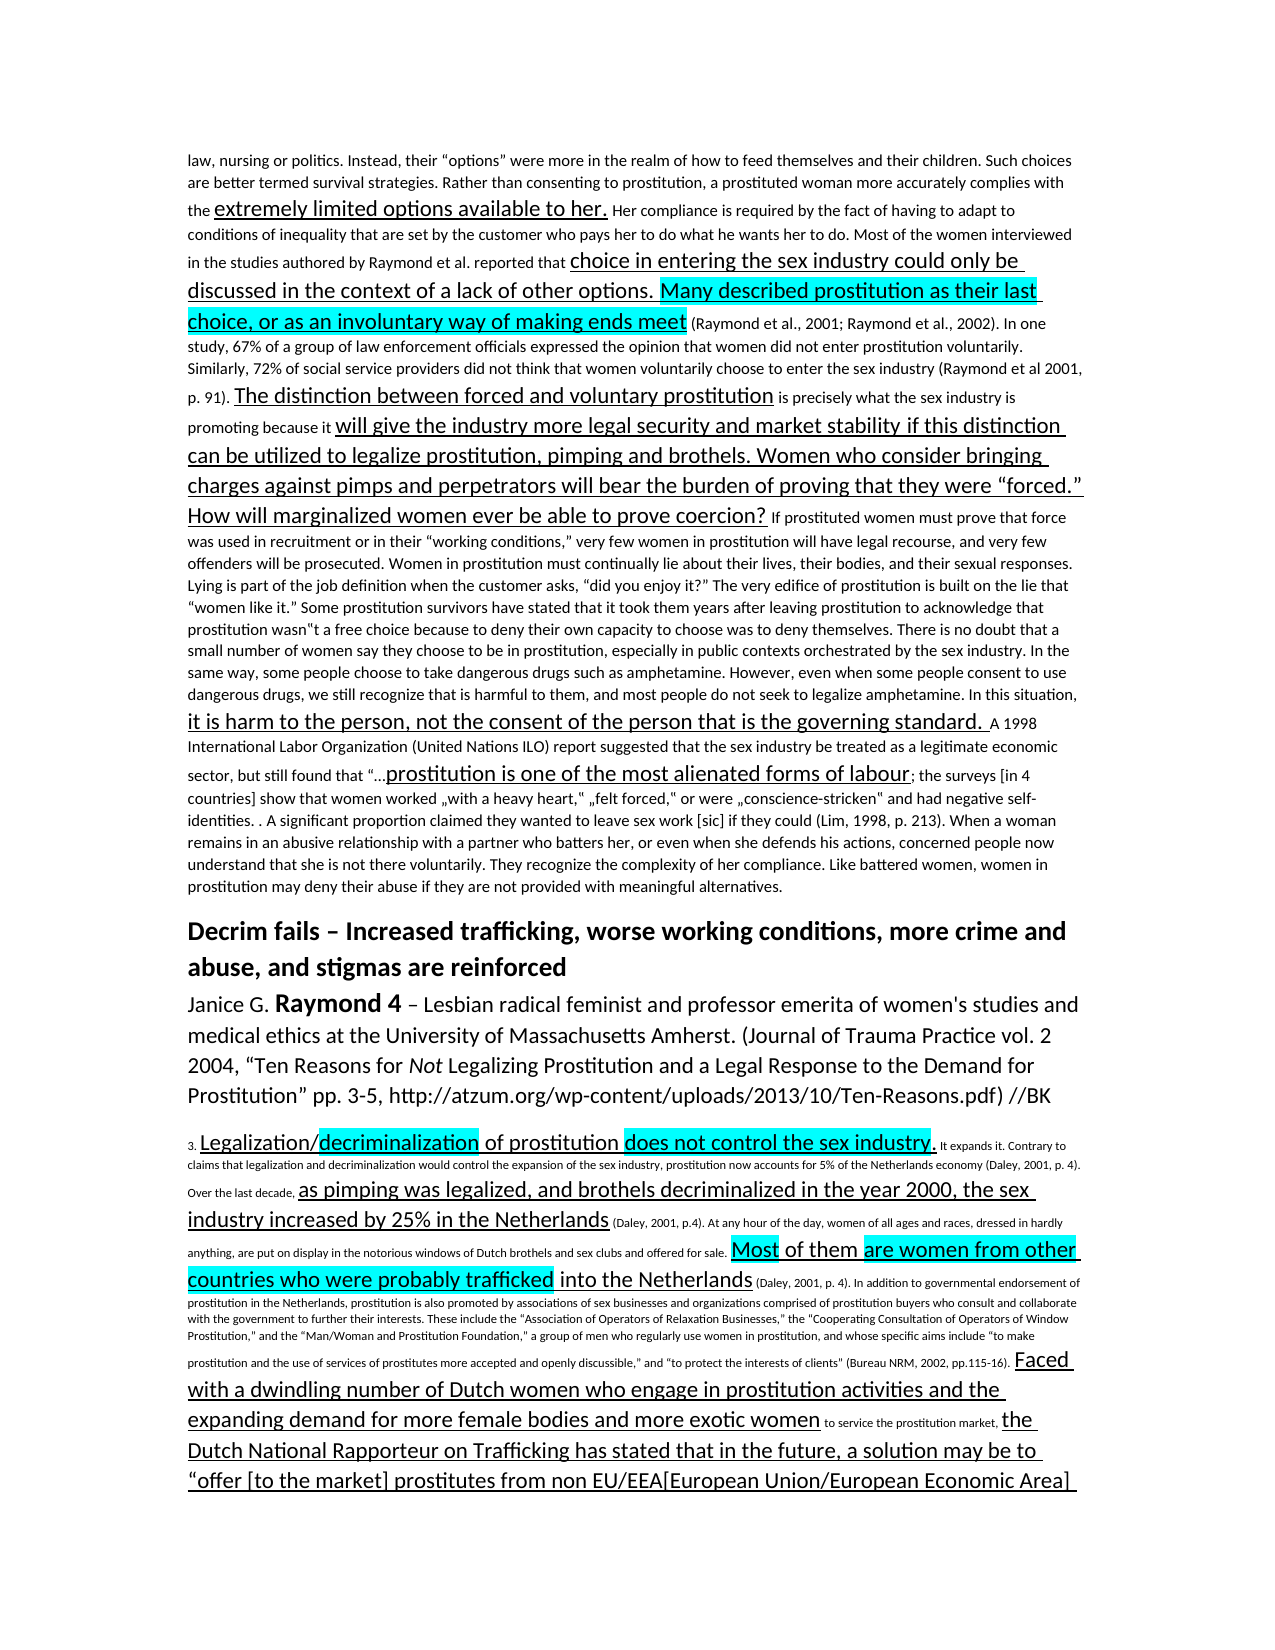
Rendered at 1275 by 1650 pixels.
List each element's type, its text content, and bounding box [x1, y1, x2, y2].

text Janice G. Raymond 4 – Lesbian radical feminist and professor emerita of women's studies and medical ethics at the University of Massachusetts Amherst. (Journal of Trauma Practice vol. 2 2004, “Ten Reasons for Not Legalizing Prostitution and a Legal Response to the Demand for Prostitution” pp. 3-5, http://atzum.org/wp-content/uploads/2013/10/Ten-Reasons.pdf) //BK [187, 986, 1087, 1109]
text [187, 1128, 1087, 1494]
subtitle Decrim fails – Increased trafficking, worse working conditions, more crime and abuse, and stigmas are reinforced [187, 914, 1087, 983]
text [187, 150, 1087, 896]
